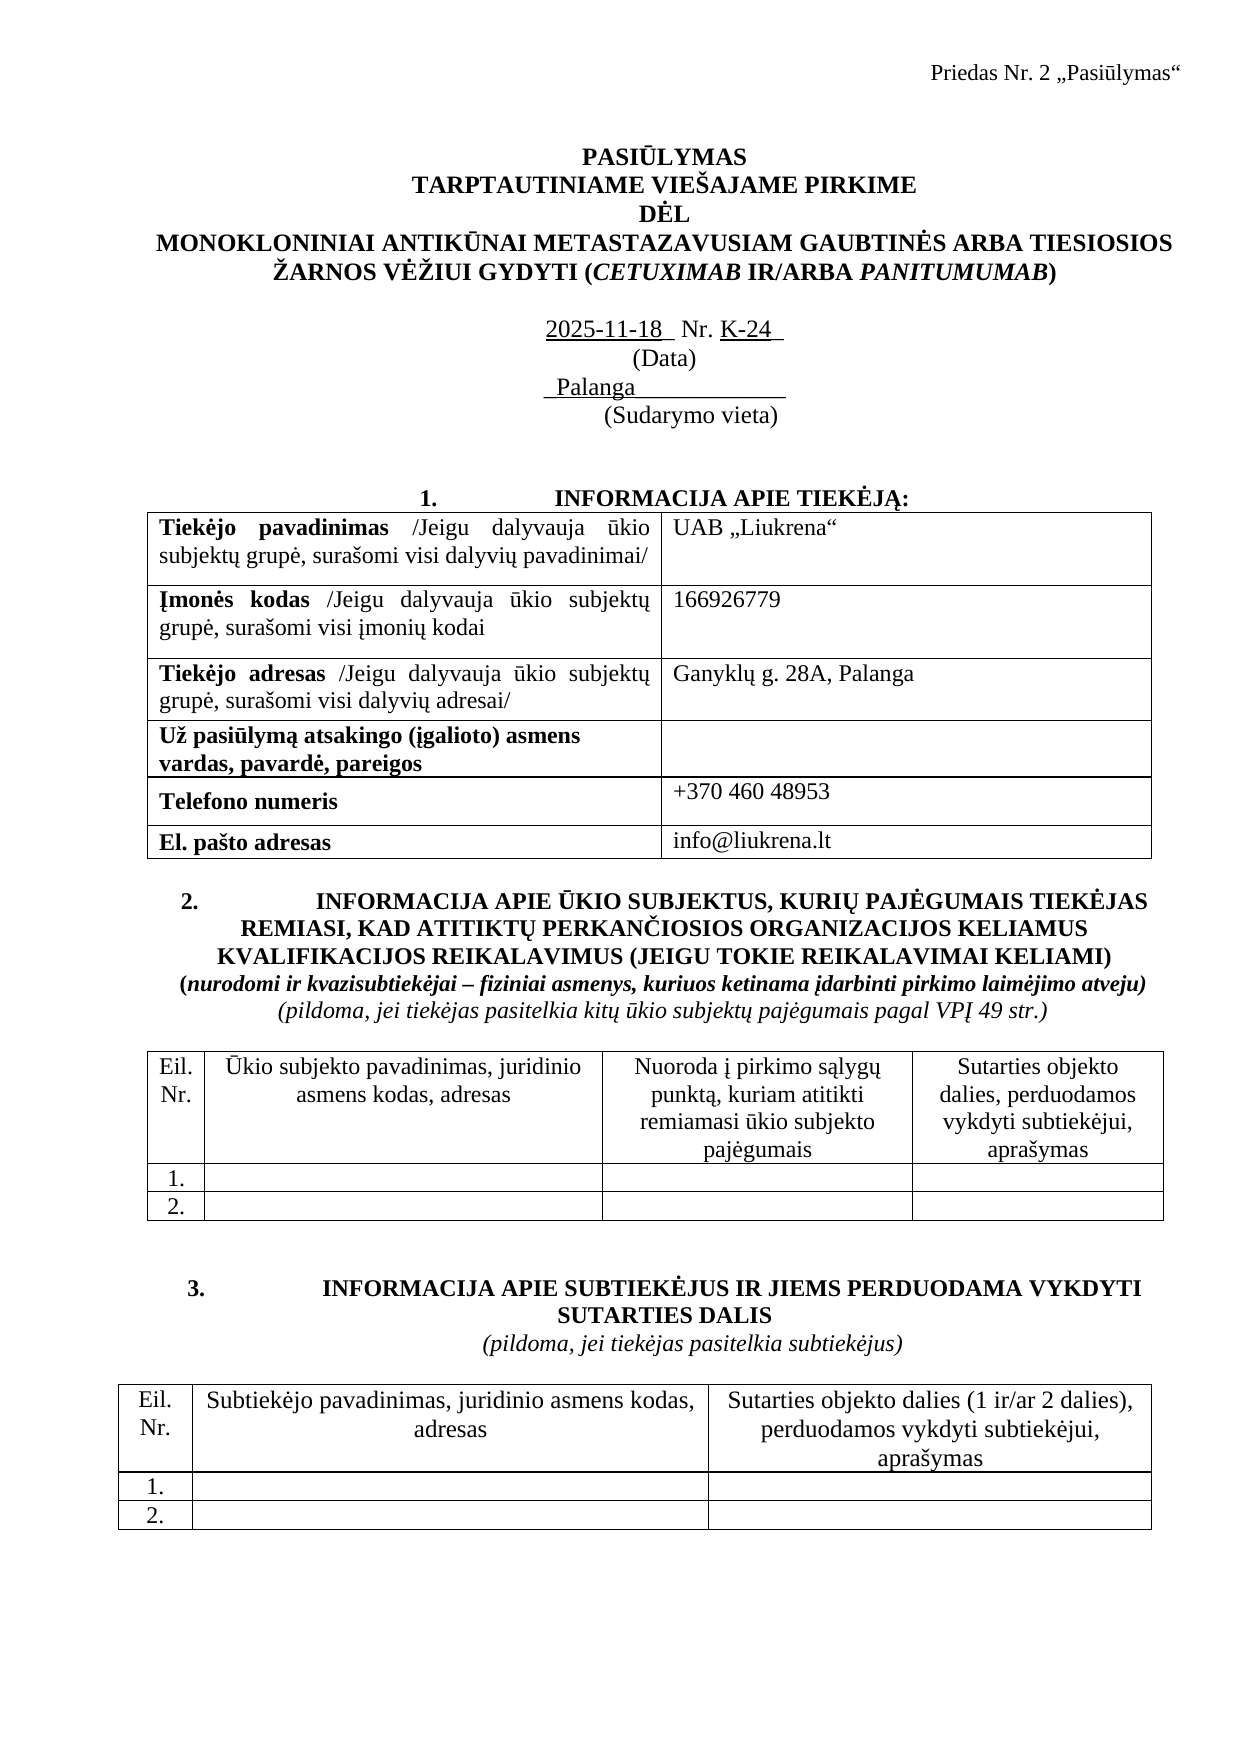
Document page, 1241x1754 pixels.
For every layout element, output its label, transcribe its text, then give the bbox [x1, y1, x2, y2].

text 2025-11-18_ Nr. K-24_ [148, 314, 1181, 343]
table_cell [193, 1473, 708, 1500]
text 1. INFORMACIJA APIE TIEKĖJĄ: [148, 484, 1181, 512]
table_cell Už pasiūlymą atsakingo (įgalioto) asmens vardas, pavardė, pareigos [148, 721, 661, 776]
table_cell [205, 1164, 602, 1191]
table_header Eil. Nr. [148, 1052, 204, 1163]
table_cell 166926779 [662, 586, 1151, 658]
table_cell 1. [119, 1473, 192, 1500]
text (pildoma, jei tiekėjas pasitelkia subtiekėjus) [207, 1329, 1181, 1356]
table_cell +370 460 48953 [662, 778, 1151, 825]
table_cell [193, 1501, 708, 1529]
table_cell [662, 721, 1151, 776]
table_cell Tiekėjo adresas /Jeigu dalyvauja ūkio subjektų grupė, surašomi visi dalyvių adresai/ [148, 659, 661, 720]
table_cell [913, 1164, 1163, 1191]
text (nurodomi ir kvazisubtiekėjai – fiziniai asmenys, kuriuos ketinama įdarbinti pirkimo laimėjimo atveju) [148, 969, 1181, 996]
text _Palanga____________ [148, 372, 1181, 401]
list (Sudarymo vieta) [223, 401, 1181, 429]
table_cell El. pašto adresas [148, 826, 661, 858]
text PASIŪLYMAS [148, 142, 1181, 171]
text MONOKLONINIAI ANTIKŪNAI METASTAZAVUSIAM GAUBTINĖS ARBA TIESIOSIOS ŽARNOS VĖŽIUI GYDYTI (CETUXIMAB IR/ARBA PANITUMUMAB) [148, 228, 1181, 286]
table_header UAB „Liukrena“ [662, 513, 1151, 584]
table_header Subtiekėjo pavadinimas, juridinio asmens kodas, adresas [193, 1385, 708, 1471]
table_cell Telefono numeris [148, 778, 661, 825]
table_cell Ganyklų g. 28A, Palanga [662, 659, 1151, 720]
table_cell [709, 1501, 1151, 1529]
table_cell [603, 1164, 912, 1191]
table_header Sutarties objekto dalies, perduodamos vykdyti subtiekėjui, aprašymas [913, 1052, 1163, 1163]
table_cell 1. [148, 1164, 204, 1191]
text TARPTAUTINIAME VIEŠAJAME PIRKIME [148, 171, 1181, 199]
table_cell [709, 1473, 1151, 1500]
table_cell [205, 1192, 602, 1220]
table_header Sutarties objekto dalies (1 ir/ar 2 dalies), perduodamos vykdyti subtiekėjui, aprašymas [709, 1385, 1151, 1471]
table_cell info@liukrena.lt [662, 826, 1151, 858]
table_header Tiekėjo pavadinimas /Jeigu dalyvauja ūkio subjektų grupė, surašomi visi dalyvių pavadinimai/ [148, 513, 661, 584]
list INFORMACIJA APIE ŪKIO SUBJEKTUS, KURIŲ PAJĖGUMAIS TIEKĖJAS REMIASI, KAD ATITIKTŲ PERKANČIOSIOS ORGANIZACIJOS KELIAMUS KVALIFIKACIJOS REIKALAVIMUS (JEIGU TOKIE REIKALAVIMAI KELIAMI) [148, 887, 1181, 969]
table_cell 2. [119, 1501, 192, 1529]
text (pildoma, jei tiekėjas pasitelkia kitų ūkio subjektų pajėgumais pagal VPĮ 49 str.) [148, 996, 1181, 1023]
table_header Ūkio subjekto pavadinimas, juridinio asmens kodas, adresas [205, 1052, 602, 1163]
table_cell [603, 1192, 912, 1220]
table_cell Įmonės kodas /Jeigu dalyvauja ūkio subjektų grupė, surašomi visi įmonių kodai [148, 586, 661, 658]
table_header Eil. Nr. [119, 1385, 192, 1471]
text DĖL [148, 199, 1181, 228]
text (Data) [148, 343, 1181, 372]
list INFORMACIJA APIE SUBTIEKĖJUS IR JIEMS PERDUODAMA VYKDYTI SUTARTIES DALIS [148, 1274, 1181, 1329]
table_cell 2. [148, 1192, 204, 1220]
table_header Nuoroda į pirkimo sąlygų punktą, kuriam atitikti remiamasi ūkio subjekto pajėgumais [603, 1052, 912, 1163]
table_cell [913, 1192, 1163, 1220]
